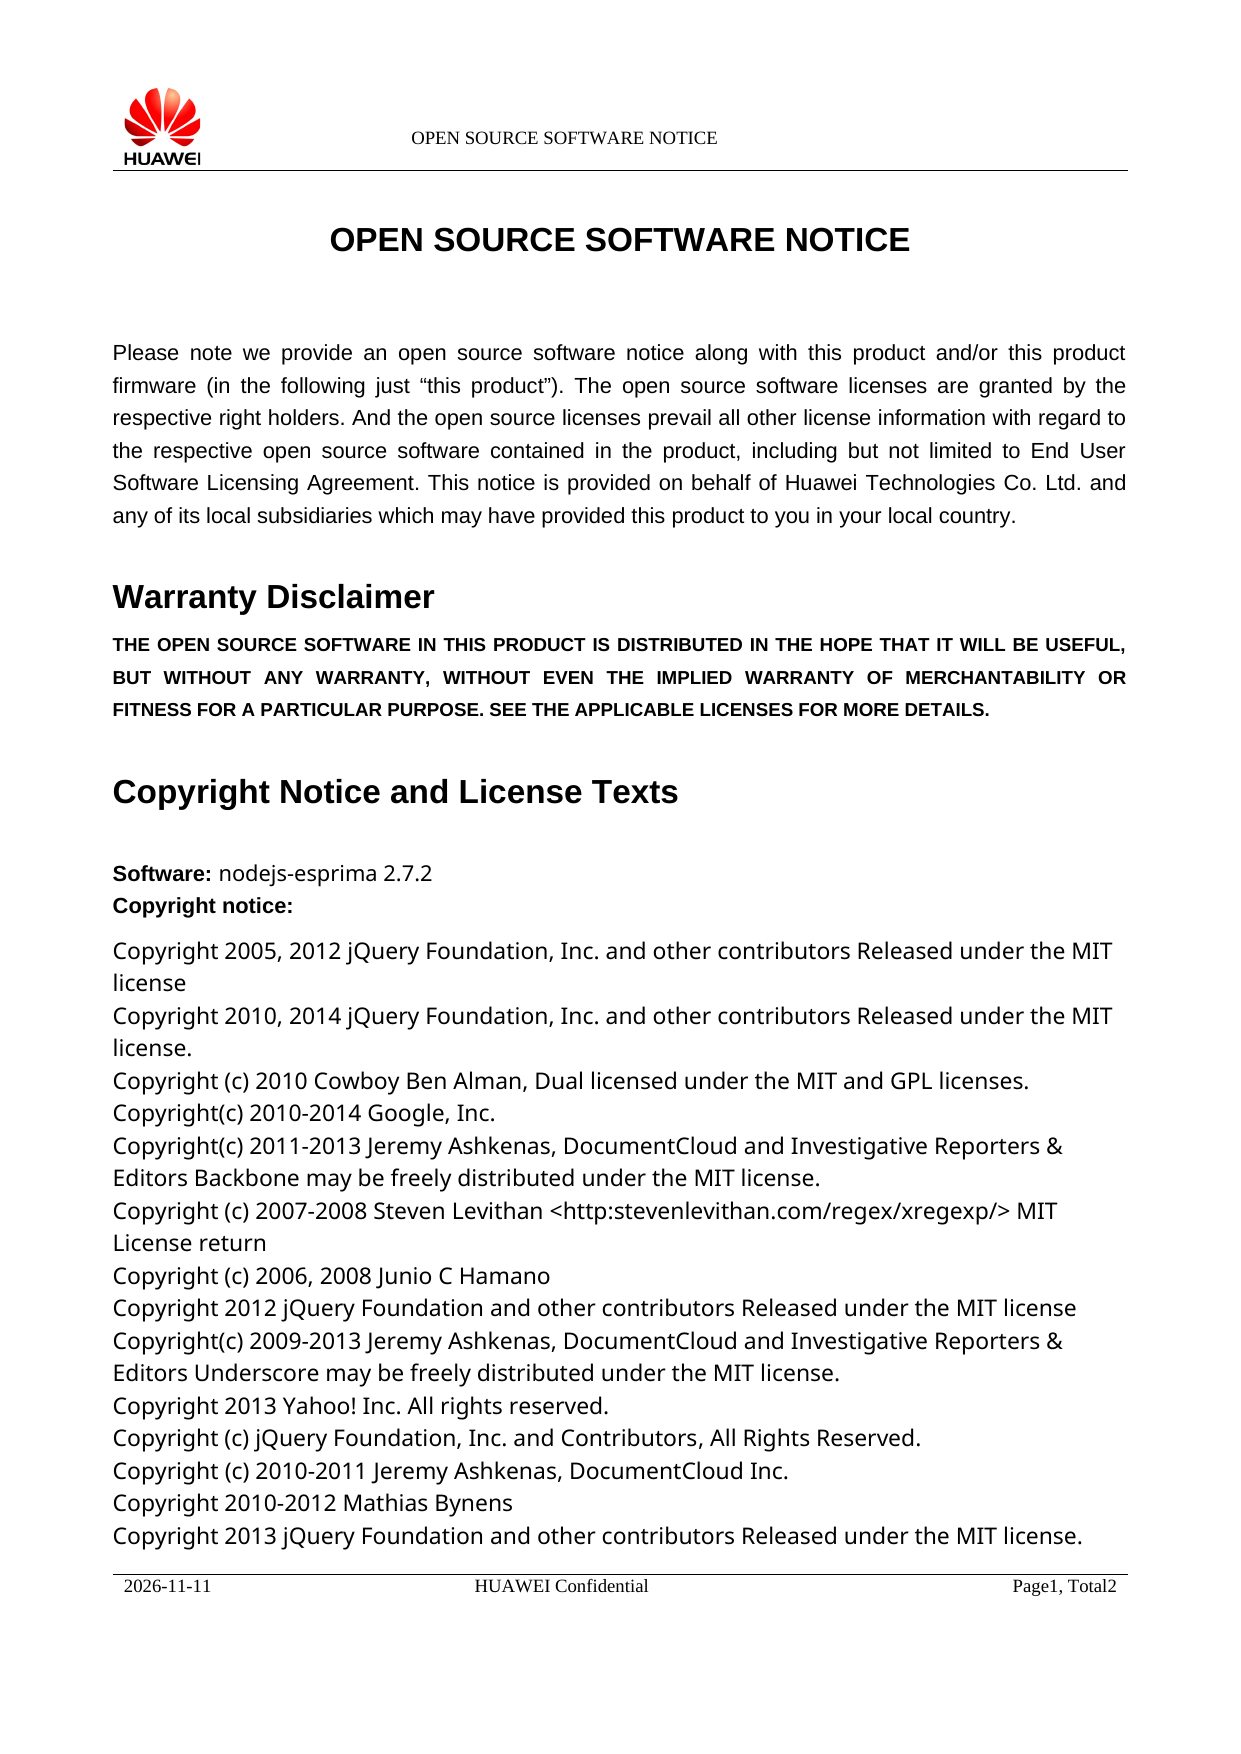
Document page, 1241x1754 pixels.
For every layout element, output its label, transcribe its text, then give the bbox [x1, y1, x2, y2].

text The open source software in this product is distributed in the hope that it will be useful, but WITHOUT ANY WARRANTY, without even the implied warranty of MERCHANTABILITY or FITNESS FOR A PARTICULAR PURPOSE. See the applicable licenses for more details. [112, 629, 1128, 726]
text Please note we provide an open source software notice along with this product and/or this product firmware (in the following just “this product”). The open source software licenses are granted by the respective right holders. And the open source licenses prevail all other license information with regard to the respective open source software contained in the product, including but not limited to End User Software Licensing Agreement. This notice is provided on behalf of Huawei Technologies Co. Ltd. and any of its local subsidiaries which may have provided this product to you in your local country. [112, 336, 1128, 531]
text Copyright notice: [112, 889, 1128, 921]
text OPEN SOURCE SOFTWARE NOTICE [112, 206, 1128, 271]
text Warranty Disclaimer [112, 564, 1128, 629]
title Software: nodejs-esprima 2.7.2 [112, 856, 1128, 889]
text Copyright(c) 2011-2013 Jeremy Ashkenas, DocumentCloud and Investigative Reporters & Editors Backbone may be freely distributed under the MIT license. Copyright (c) 2007-2008 Steven Levithan <http:stevenlevithan.com/regex/xregexp/> MIT License return Copyright (c) 2006, 2008 Junio C Hamano Copyright 2012 jQuery Foundation and other contributors Released under the MIT license Copyright(c) 2009-2013 Jeremy Ashkenas, DocumentCloud and Investigative Reporters & Editors Underscore may be freely distributed under the MIT license. Copyright 2013 Yahoo! Inc. All rights reserved. Copyright (c) jQuery Foundation, Inc. and Contributors, All Rights Reserved. Copyright (c) 2010-2011 Jeremy Ashkenas, DocumentCloud Inc. Copyright 2010-2012 Mathias Bynens [112, 1129, 1128, 1519]
text Copyright 2005, 2012 jQuery Foundation, Inc. and other contributors Released under the MIT license Copyright 2010, 2014 jQuery Foundation, Inc. and other contributors Released under the MIT license. Copyright (c) 2010 Cowboy Ben Alman, Dual licensed under the MIT and GPL licenses. Copyright(c) 2010-2014 Google, Inc. [112, 934, 1128, 1129]
picture [124, 88, 201, 165]
text Copyright Notice and License Texts [112, 759, 1128, 824]
